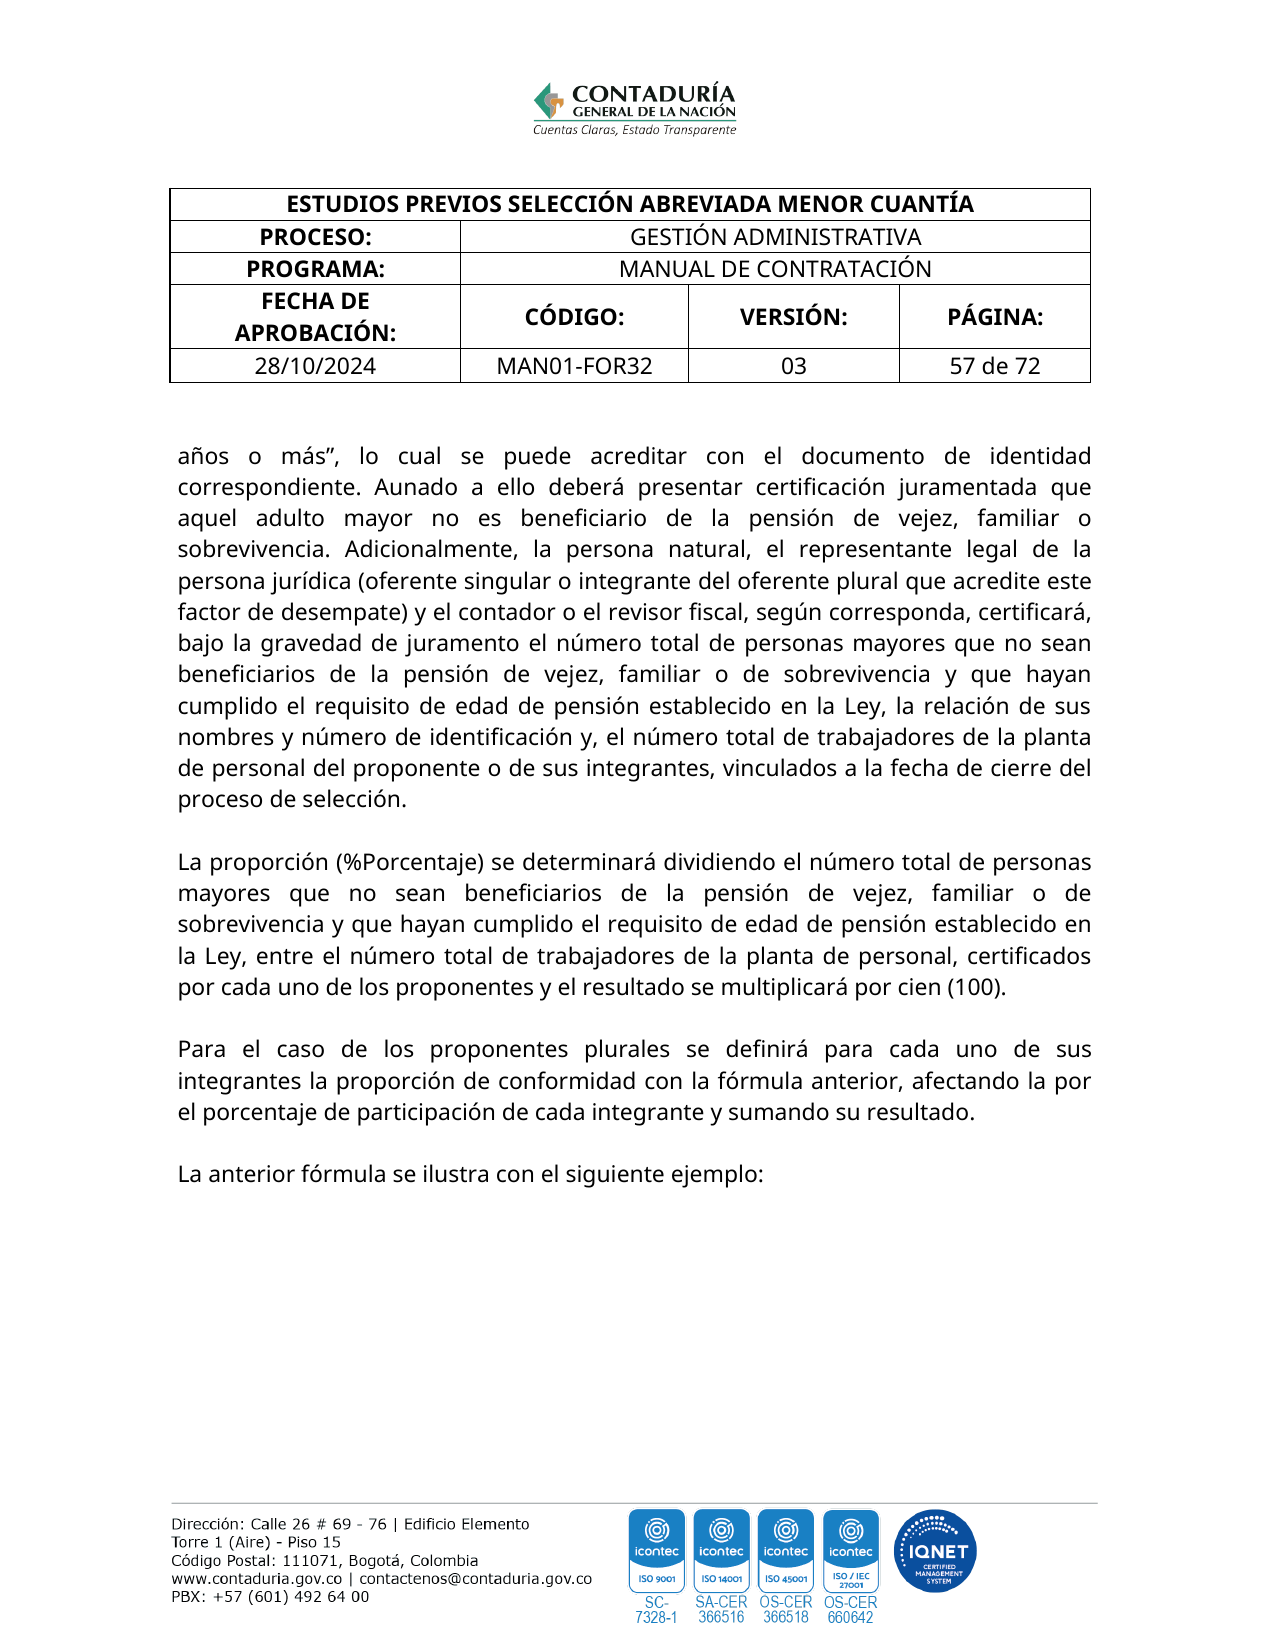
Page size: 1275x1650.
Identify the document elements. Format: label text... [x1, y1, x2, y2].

picture [177, 29, 1093, 188]
picture [0, 1495, 1273, 1628]
text La proporción (%Porcentaje) se determinará dividiendo el número total de personas mayores que no sean beneficiarios de la pensión de vejez, familiar o de sobrevivencia y que hayan cumplido el requisito de edad de pensión establecido en la Ley, entre el número total de trabajadores de la planta de personal, certificados por cada uno de los proponentes y el resultado se multiplicará por cien (100). [177, 846, 1093, 1002]
text La anterior fórmula se ilustra con el siguiente ejemplo: [177, 1158, 1093, 1189]
text Para el caso de los proponentes plurales se definirá para cada uno de sus integrantes la proporción de conformidad con la fórmula anterior, afectando la por el porcentaje de participación de cada integrante y sumando su resultado. [177, 1033, 1093, 1127]
